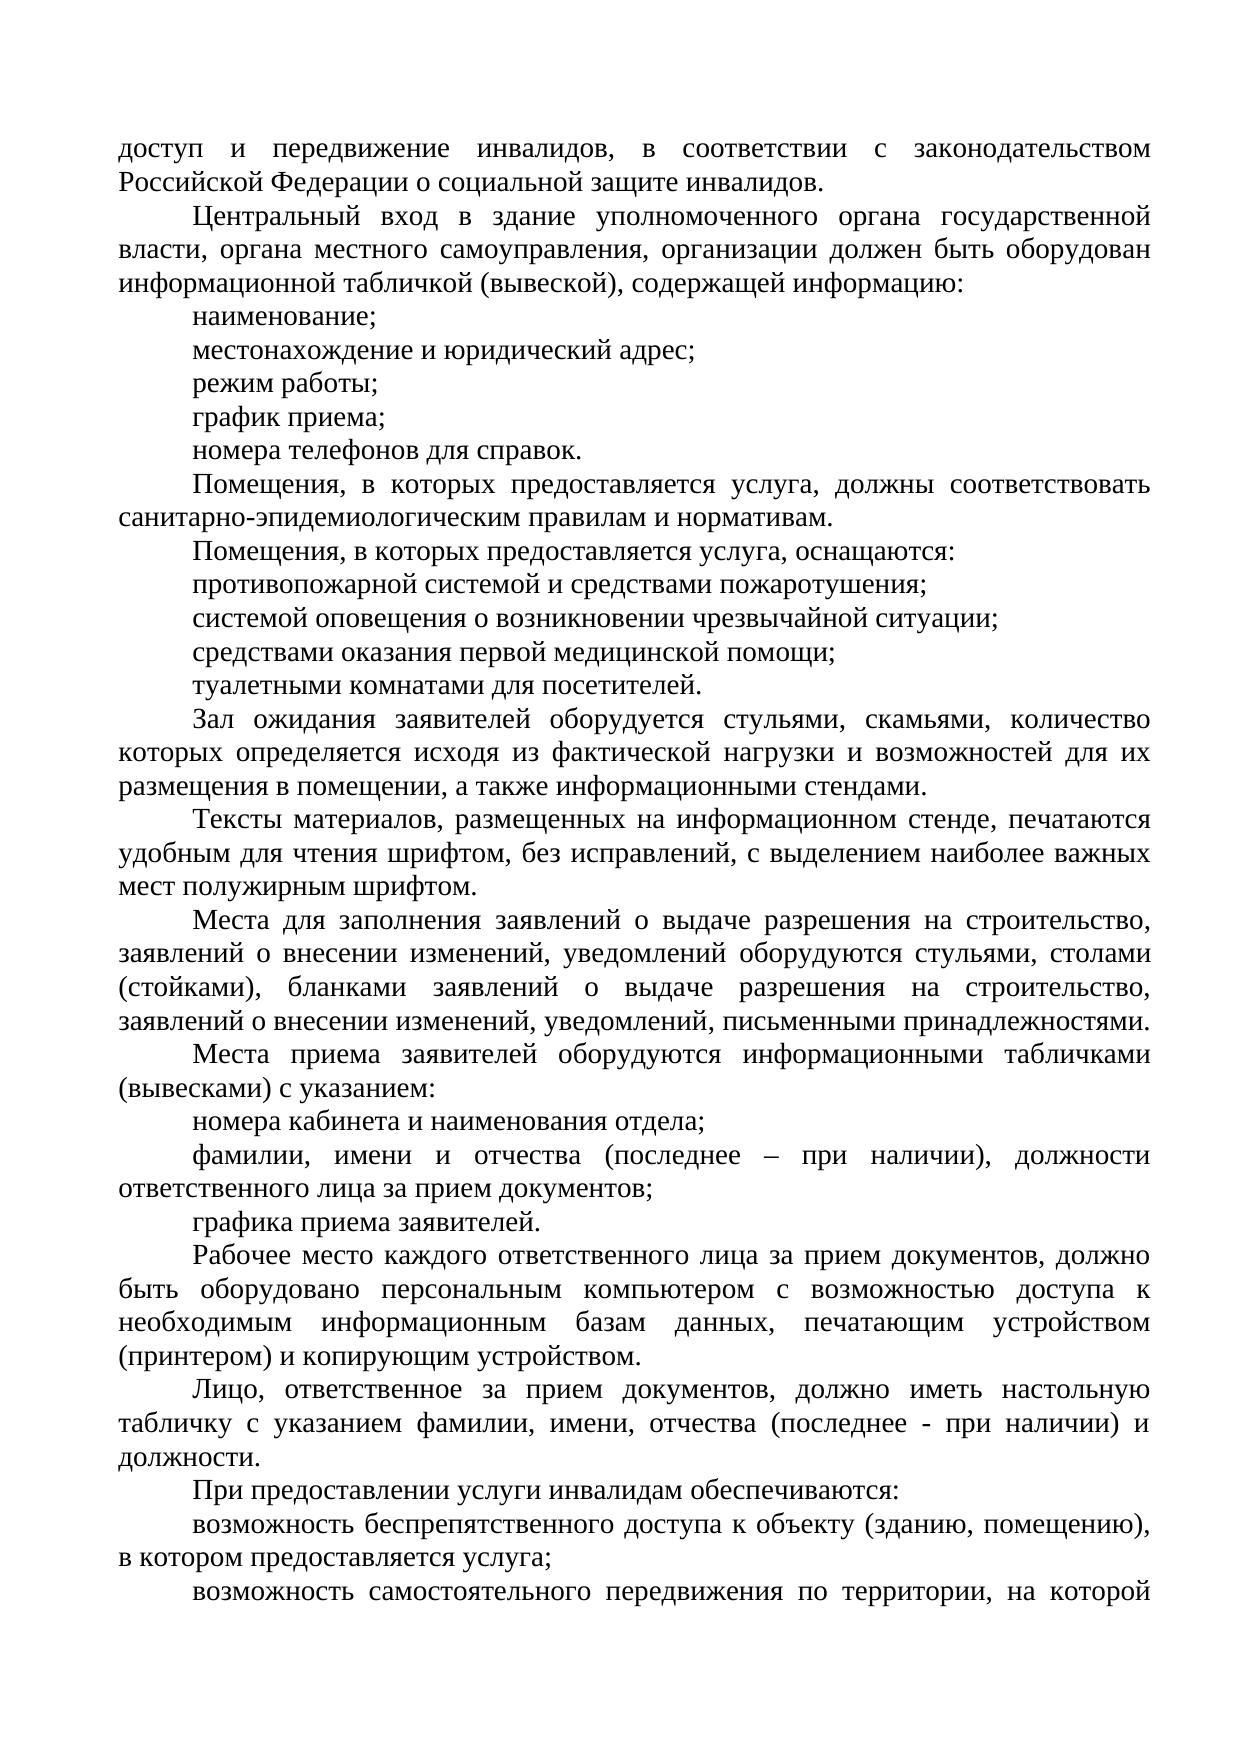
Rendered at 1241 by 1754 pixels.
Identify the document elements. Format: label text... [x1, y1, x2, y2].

text номера кабинета и наименования отдела; [118, 1103, 1152, 1137]
text Помещения, в которых предоставляется услуга, оснащаются: [118, 533, 1152, 567]
text номера телефонов для справок. [192, 432, 1152, 466]
text При предоставлении услуги инвалидам обеспечиваются: [118, 1472, 1152, 1506]
text возможность беспрепятственного доступа к объекту (зданию, помещению), в котором предоставляется услуга; [118, 1506, 1152, 1573]
text Рабочее место каждого ответственного лица за прием документов, должно быть оборудовано персональным компьютером с возможностью доступа к необходимым информационным базам данных, печатающим устройством (принтером) и копирующим устройством. [118, 1237, 1152, 1372]
text Места приема заявителей оборудуются информационными табличками (вывесками) с указанием: [118, 1036, 1152, 1103]
text режим работы; [192, 365, 1152, 399]
text фамилии, имени и отчества (последнее – при наличии), должности ответственного лица за прием документов; [118, 1137, 1152, 1204]
text Тексты материалов, размещенных на информационном стенде, печатаются удобным для чтения шрифтом, без исправлений, с выделением наиболее важных мест полужирным шрифтом. [118, 801, 1152, 902]
text Центральный вход в здание уполномоченного органа государственной власти, органа местного самоуправления, организации должен быть оборудован информационной табличкой (вывеской), содержащей информацию: [118, 198, 1152, 298]
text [118, 1573, 1152, 1606]
text графика приема заявителей. [118, 1204, 1152, 1237]
text Зал ожидания заявителей оборудуется стульями, скамьями, количество которых определяется исходя из фактической нагрузки и возможностей для их размещения в помещении, а также информационными стендами. [118, 701, 1152, 801]
text Лицо, ответственное за прием документов, должно иметь настольную табличку с указанием фамилии, имени, отчества (последнее - при наличии) и должности. [118, 1372, 1152, 1472]
text системой оповещения о возникновении чрезвычайной ситуации; [118, 600, 1152, 634]
text местонахождение и юридический адрес; [192, 332, 1152, 365]
text средствами оказания первой медицинской помощи; [118, 634, 1152, 667]
text наименование; [192, 298, 1152, 332]
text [118, 131, 1152, 198]
text график приема; [192, 399, 1152, 432]
text противопожарной системой и средствами пожаротушения; [118, 567, 1152, 600]
text Места для заполнения заявлений о выдаче разрешения на строительство, заявлений о внесении изменений, уведомлений оборудуются стульями, столами (стойками), бланками заявлений о выдаче разрешения на строительство, заявлений о внесении изменений, уведомлений, письменными принадлежностями. [118, 902, 1152, 1036]
text туалетными комнатами для посетителей. [118, 667, 1152, 701]
text Помещения, в которых предоставляется услуга, должны соответствовать санитарно-эпидемиологическим правилам и нормативам. [118, 466, 1152, 533]
